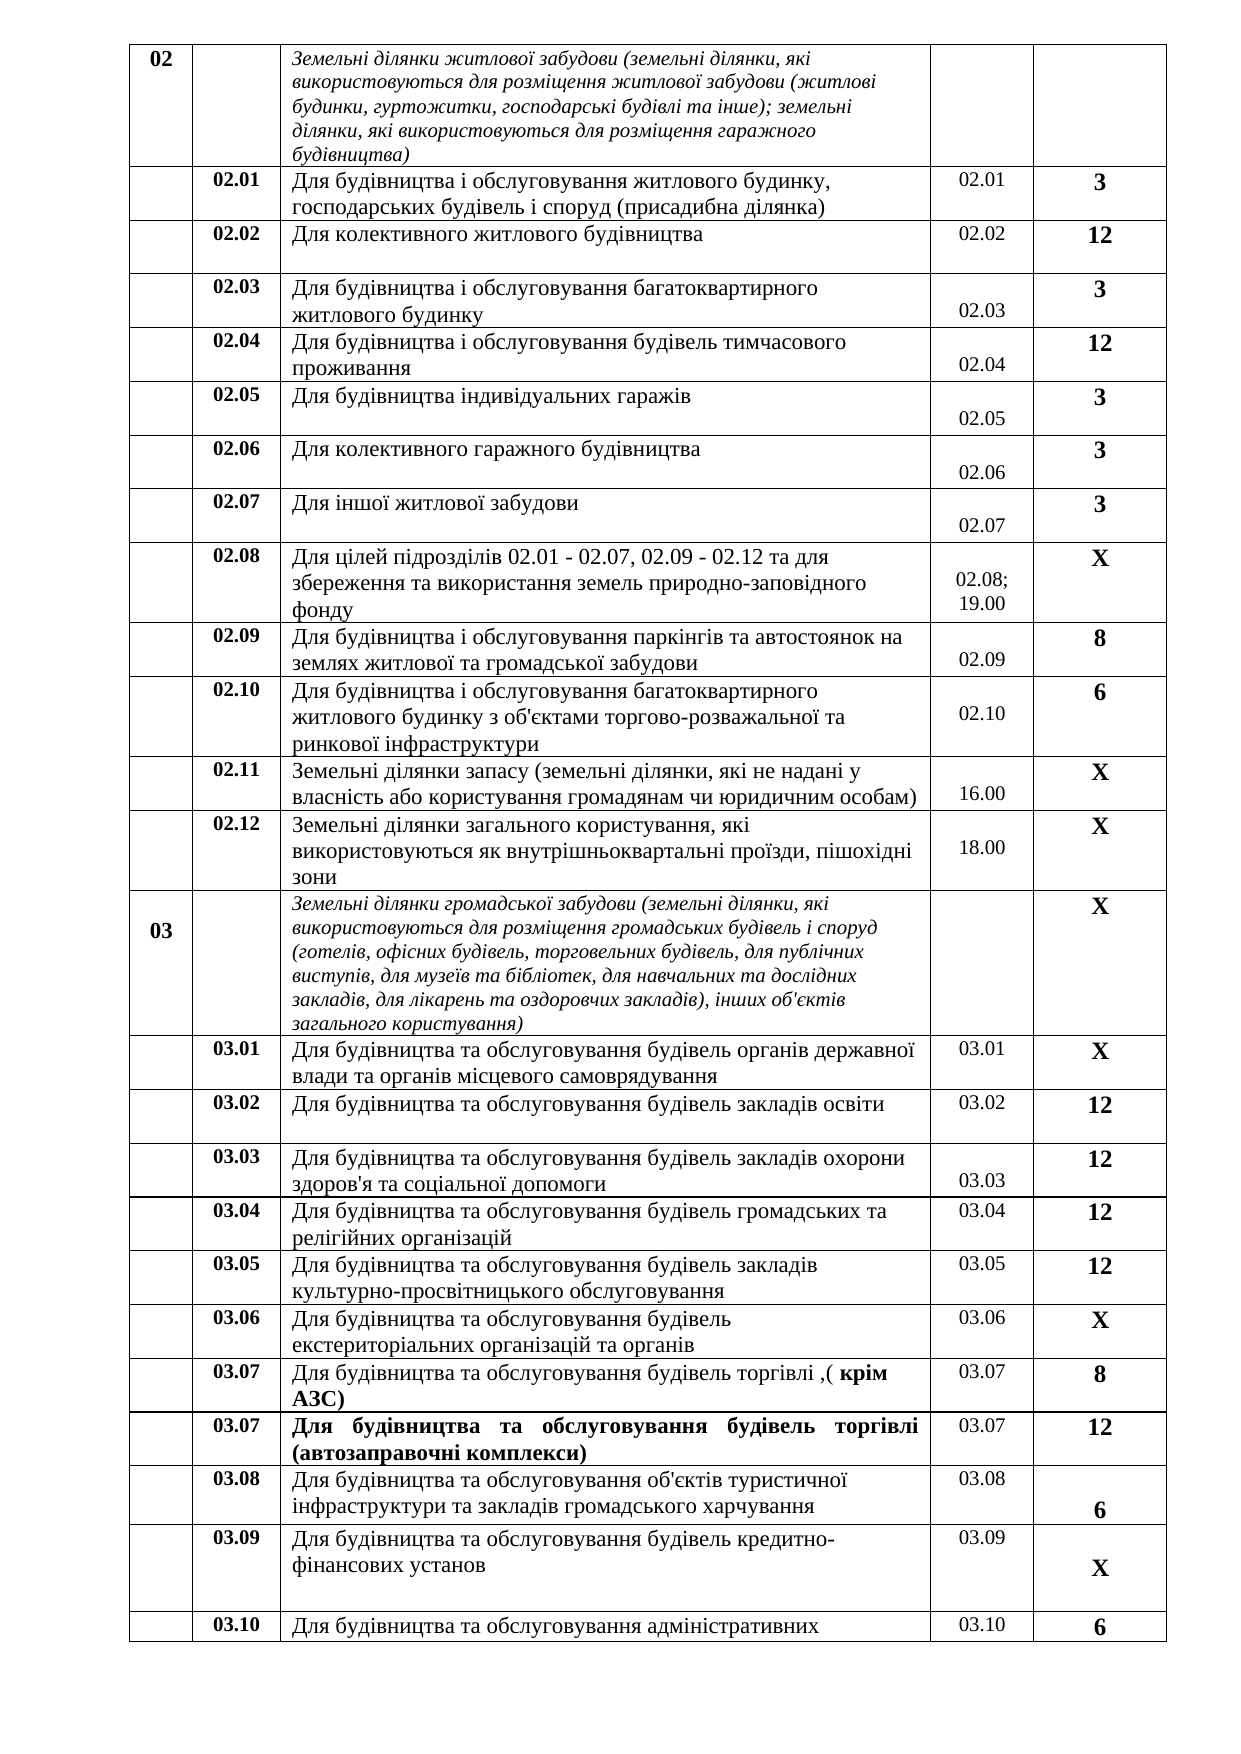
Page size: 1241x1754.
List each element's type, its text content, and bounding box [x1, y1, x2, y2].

table_cell 03.03 [931, 1144, 1033, 1196]
table_cell 8 [1034, 623, 1166, 676]
table_cell 03.02 [931, 1090, 1033, 1143]
table_cell 02.08 [193, 543, 280, 622]
table_cell 03.10 [193, 1612, 280, 1641]
table_cell Для будівництва і обслуговування багатоквартирного житлового будинку з об'єктами торгово-розважальної та ринкової інфраструктури [281, 677, 930, 756]
table_cell 02.04 [931, 328, 1033, 381]
table_cell 03.07 [931, 1359, 1033, 1411]
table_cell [281, 1612, 930, 1641]
table_cell [931, 45, 1033, 166]
table_cell Для будівництва та обслуговування будівель закладів охорони здоров'я та соціальної допомоги [281, 1144, 930, 1196]
table_cell Для будівництва та обслуговування будівель органів державної влади та органів місцевого самоврядування [281, 1036, 930, 1089]
table_cell 02.01 [193, 167, 280, 219]
table_cell 02.05 [193, 382, 280, 434]
table_cell 12 [1034, 1198, 1166, 1250]
table_cell [130, 1413, 192, 1465]
table_cell [130, 543, 192, 622]
table_cell 18.00 [931, 811, 1033, 890]
table_cell 02.01 [931, 167, 1033, 219]
table_cell [130, 1198, 192, 1250]
table_cell 03.04 [931, 1198, 1033, 1250]
table_cell Для будівництва та обслуговування будівель торгівлі ,( крім АЗС) [281, 1359, 930, 1411]
table_cell 02 [130, 45, 192, 166]
table_cell 3 [1034, 436, 1166, 488]
table_cell Х [1034, 891, 1166, 1035]
table_cell [130, 1359, 192, 1411]
table_cell Для будівництва та обслуговування об'єктів туристичної інфраструктури та закладів громадського харчування [281, 1466, 930, 1524]
table_cell 6 [1034, 677, 1166, 756]
table_cell 03.09 [193, 1525, 280, 1611]
table_cell 03.07 [193, 1359, 280, 1411]
table_cell 03.01 [931, 1036, 1033, 1089]
table_cell 02.10 [193, 677, 280, 756]
table_cell [130, 489, 192, 542]
table_cell [193, 45, 280, 166]
table_cell Земельні ділянки громадської забудови (земельні ділянки, які використовуються для розміщення громадських будівель і споруд (готелів, офісних будівель, торговельних будівель, для публічних виступів, для музеїв та бібліотек, для навчальних та дослідних закладів, для лікарень та оздоровчих закладів), інших об'єктів загального користування) [281, 891, 930, 1035]
table_cell [130, 677, 192, 756]
table_cell Для іншої житлової забудови [281, 489, 930, 542]
table_cell 03.06 [193, 1305, 280, 1358]
table_cell Для будівництва та обслуговування будівель закладів освіти [281, 1090, 930, 1143]
table_cell 03 [130, 891, 192, 1035]
table_cell [130, 1525, 192, 1611]
table_cell 12 [1034, 1090, 1166, 1143]
table_cell 02.08; 19.00 [931, 543, 1033, 622]
table_cell 03.04 [193, 1198, 280, 1250]
table_cell 3 [1034, 167, 1166, 219]
table_cell Для будівництва і обслуговування будівель тимчасового проживання [281, 328, 930, 381]
table_cell 03.03 [193, 1144, 280, 1196]
table_cell 02.07 [931, 489, 1033, 542]
table_cell Для будівництва та обслуговування будівель кредитно-фінансових установ [281, 1525, 930, 1611]
table_cell Для будівництва та обслуговування будівель громадських та релігійних організацій [281, 1198, 930, 1250]
table_cell 02.02 [193, 221, 280, 273]
table_cell Для колективного гаражного будівництва [281, 436, 930, 488]
table_cell 02.03 [931, 274, 1033, 327]
table_cell 03.09 [931, 1525, 1033, 1611]
table_cell 03.08 [931, 1466, 1033, 1524]
table_cell Х [1034, 1305, 1166, 1358]
table_cell [931, 891, 1033, 1035]
table_cell Для будівництва і обслуговування паркінгів та автостоянок на землях житлової та громадської забудови [281, 623, 930, 676]
table_cell [130, 811, 192, 890]
table_cell 03.02 [193, 1090, 280, 1143]
table_cell 12 [1034, 1413, 1166, 1465]
table_cell 3 [1034, 274, 1166, 327]
table_cell [130, 1466, 192, 1524]
table_cell [130, 1036, 192, 1089]
table_cell 02.06 [931, 436, 1033, 488]
table_cell 02.05 [931, 382, 1033, 434]
table_cell 02.07 [193, 489, 280, 542]
table_cell Для цілей підрозділів 02.01 - 02.07, 02.09 - 02.12 та для збереження та використання земель природно-заповідного фонду [281, 543, 930, 622]
table_cell [130, 757, 192, 810]
table_cell Для колективного житлового будівництва [281, 221, 930, 273]
table_cell Х [1034, 543, 1166, 622]
table_cell [130, 1251, 192, 1304]
table_cell Х [1034, 45, 1166, 166]
table_cell [130, 1144, 192, 1196]
table_cell Для будівництва та обслуговування будівель закладів культурно-просвітницького обслуговування [281, 1251, 930, 1304]
table_cell 03.06 [931, 1305, 1033, 1358]
table_cell 03.07 [931, 1413, 1033, 1465]
table_cell 02.04 [193, 328, 280, 381]
table_cell 02.09 [193, 623, 280, 676]
table_cell [130, 221, 192, 273]
table_cell 03.07 [193, 1413, 280, 1465]
table_cell 3 [1034, 489, 1166, 542]
table_cell Для будівництва та обслуговування будівель екстериторіальних організацій та органів [281, 1305, 930, 1358]
table_cell 03.10 [931, 1612, 1033, 1641]
table_cell Для будівництва індивідуальних гаражів [281, 382, 930, 434]
table_cell Земельні ділянки запасу (земельні ділянки, які не надані у власність або користування громадянам чи юридичним особам) [281, 757, 930, 810]
table_cell 12 [1034, 328, 1166, 381]
table_cell [130, 382, 192, 434]
table_cell 3 [1034, 382, 1166, 434]
table_cell Земельні ділянки загального користування, які використовуються як внутрішньоквартальні проїзди, пішохідні зони [281, 811, 930, 890]
table_cell Х [1034, 811, 1166, 890]
table_cell 6 [1034, 1612, 1166, 1641]
table_cell 12 [1034, 221, 1166, 273]
table_cell Х [1034, 1036, 1166, 1089]
table_cell Для будівництва і обслуговування житлового будинку, господарських будівель і споруд (присадибна ділянка) [281, 167, 930, 219]
table_cell 02.12 [193, 811, 280, 890]
table_cell 12 [1034, 1251, 1166, 1304]
table_cell 02.10 [931, 677, 1033, 756]
table_cell 03.01 [193, 1036, 280, 1089]
table_cell Для будівництва та обслуговування будівель торгівлі (автозаправочні комплекси) [281, 1413, 930, 1465]
table_cell [130, 623, 192, 676]
table_cell 6 [1034, 1466, 1166, 1524]
table_cell 02.09 [931, 623, 1033, 676]
table_cell 12 [1034, 1144, 1166, 1196]
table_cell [281, 45, 930, 166]
table_cell 03.08 [193, 1466, 280, 1524]
table_cell Для будівництва і обслуговування багатоквартирного житлового будинку [281, 274, 930, 327]
table_cell 8 [1034, 1359, 1166, 1411]
table_cell Х [1034, 1525, 1166, 1611]
table_cell [130, 1612, 192, 1641]
table_cell [130, 436, 192, 488]
table_cell 02.11 [193, 757, 280, 810]
table_cell [130, 1090, 192, 1143]
table_cell 03.05 [193, 1251, 280, 1304]
table_cell [130, 274, 192, 327]
table_cell Х [1034, 757, 1166, 810]
table_cell 02.02 [931, 221, 1033, 273]
table_cell 16.00 [931, 757, 1033, 810]
table_cell 02.03 [193, 274, 280, 327]
table_cell [130, 328, 192, 381]
table_cell 02.06 [193, 436, 280, 488]
table_cell [193, 891, 280, 1035]
table_cell [130, 1305, 192, 1358]
table_cell 03.05 [931, 1251, 1033, 1304]
table_cell [130, 167, 192, 219]
